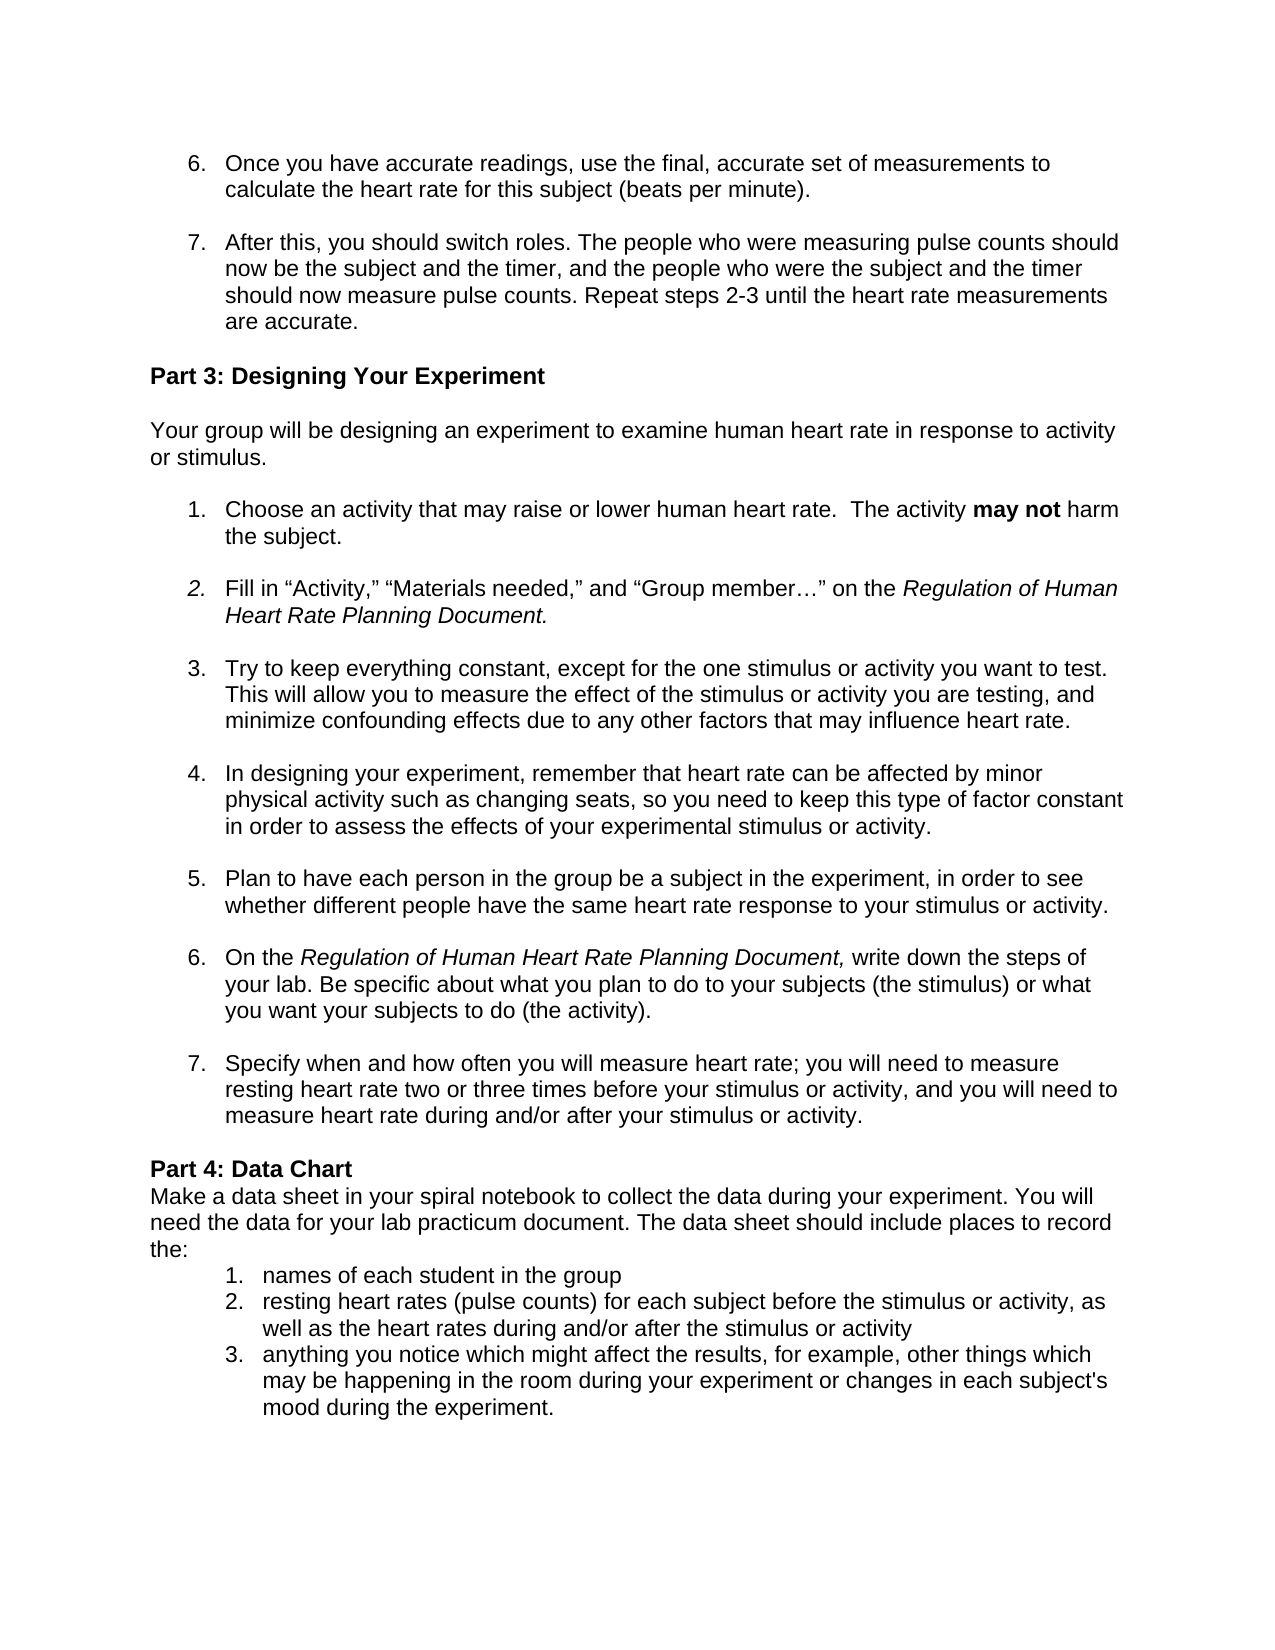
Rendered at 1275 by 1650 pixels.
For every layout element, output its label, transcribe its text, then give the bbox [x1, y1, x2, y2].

list Fill in “Activity,” “Materials needed,” and “Group member…” on the Regulation of Human Heart Rate Planning Document. [187, 575, 1125, 628]
list Choose an activity that may raise or lower human heart rate. The activity may not harm the subject. [187, 496, 1125, 549]
list After this, you should switch roles. The people who were measuring pulse counts should now be the subject and the timer, and the people who were the subject and the timer should now measure pulse counts. Repeat steps 2-3 until the heart rate measurements are accurate. [187, 229, 1125, 334]
text Part 3: Designing Your Experiment [150, 362, 1125, 390]
list Once you have accurate readings, use the final, accurate set of measurements to calculate the heart rate for this subject (beats per minute). [187, 150, 1125, 203]
list Try to keep everything constant, except for the one stimulus or activity you want to test. This will allow you to measure the effect of the stimulus or activity you are testing, and minimize confounding effects due to any other factors that may influence heart rate. [187, 654, 1125, 733]
list names of each student in the group [225, 1262, 1125, 1288]
list Specify when and how often you will measure heart rate; you will need to measure resting heart rate two or three times before your stimulus or activity, and you will need to measure heart rate during and/or after your stimulus or activity. [187, 1050, 1125, 1129]
list On the Regulation of Human Heart Rate Planning Document, write down the steps of your lab. Be specific about what you plan to do to your subjects (the stimulus) or what you want your subjects to do (the activity). [187, 944, 1125, 1023]
list Plan to have each person in the group be a subject in the experiment, in order to see whether different people have the same heart rate response to your stimulus or activity. [187, 865, 1125, 918]
list anything you notice which might affect the results, for example, other things which may be happening in the room during your experiment or changes in each subject's mood during the experiment. [225, 1341, 1125, 1420]
list resting heart rates (pulse counts) for each subject before the stimulus or activity, as well as the heart rates during and/or after the stimulus or activity [225, 1288, 1125, 1341]
text Your group will be designing an experiment to examine human heart rate in response to activity or stimulus. [150, 417, 1125, 470]
text Part 4: Data Chart [150, 1155, 1125, 1183]
list In designing your experiment, remember that heart rate can be affected by minor physical activity such as changing seats, so you need to keep this type of factor constant in order to assess the effects of your experimental stimulus or activity. [187, 760, 1125, 839]
text Make a data sheet in your spiral notebook to collect the data during your experiment. You will need the data for your lab practicum document. The data sheet should include places to record the: [150, 1183, 1125, 1262]
